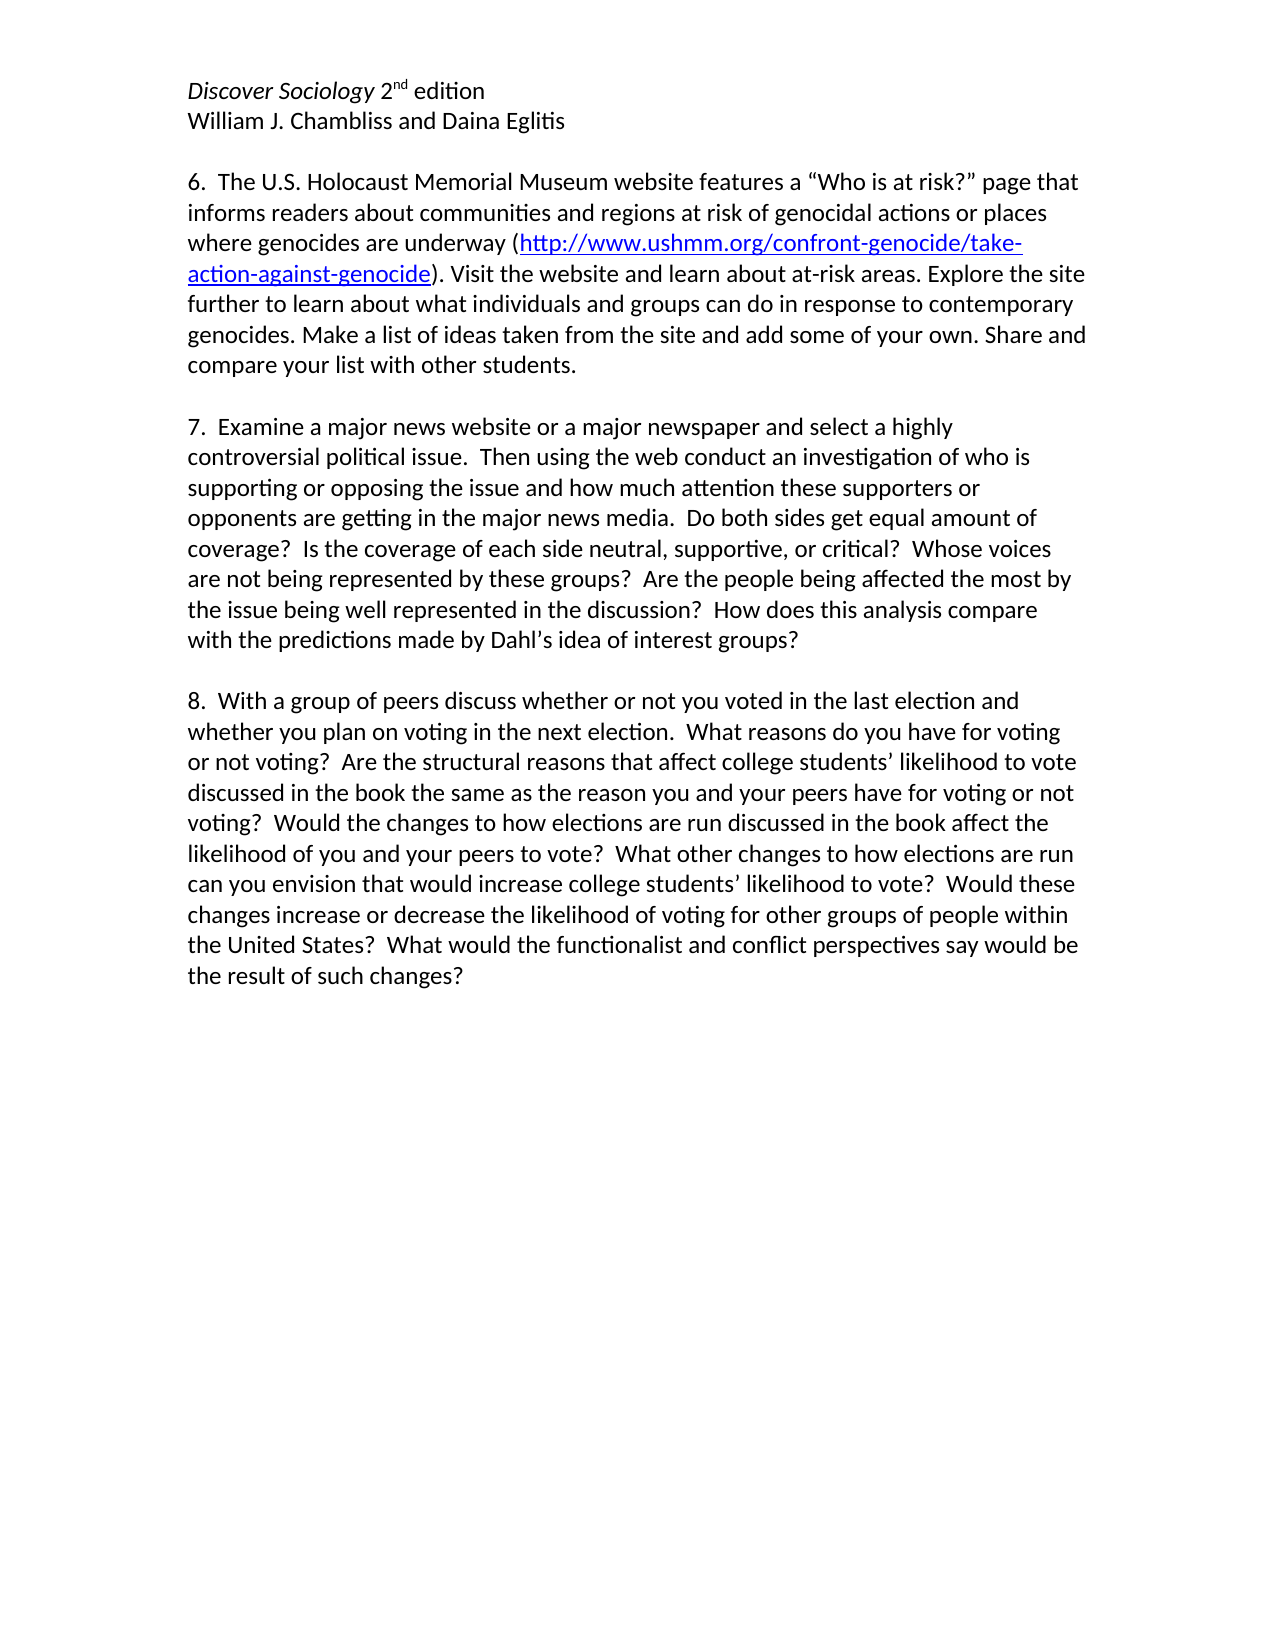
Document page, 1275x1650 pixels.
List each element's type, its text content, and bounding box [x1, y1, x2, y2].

text 6. The U.S. Holocaust Memorial Museum website features a “Who is at risk?” page that informs readers about communities and regions at risk of genocidal actions or places where genocides are underway (http://www.ushmm.org/confront-genocide/take-action-against-genocide). Visit the website and learn about at-risk areas. Explore the site further to learn about what individuals and groups can do in response to contemporary genocides. Make a list of ideas taken from the site and add some of your own. Share and compare your list with other students. [187, 167, 1087, 380]
text 7. Examine a major news website or a major newspaper and select a highly controversial political issue. Then using the web conduct an investigation of who is supporting or opposing the issue and how much attention these supporters or opponents are getting in the major news media. Do both sides get equal amount of coverage? Is the coverage of each side neutral, supportive, or critical? Whose voices are not being represented by these groups? Are the people being affected the most by the issue being well represented in the discussion? How does this analysis compare with the predictions made by Dahl’s idea of interest groups? [187, 411, 1087, 655]
text 8. With a group of peers discuss whether or not you voted in the last election and whether you plan on voting in the next election. What reasons do you have for voting or not voting? Are the structural reasons that affect college students’ likelihood to vote discussed in the book the same as the reason you and your peers have for voting or not voting? Would the changes to how elections are run discussed in the book affect the likelihood of you and your peers to vote? What other changes to how elections are run can you envision that would increase college students’ likelihood to vote? Would these changes increase or decrease the likelihood of voting for other groups of people within the United States? What would the functionalist and conflict perspectives say would be the result of such changes? [187, 685, 1087, 991]
